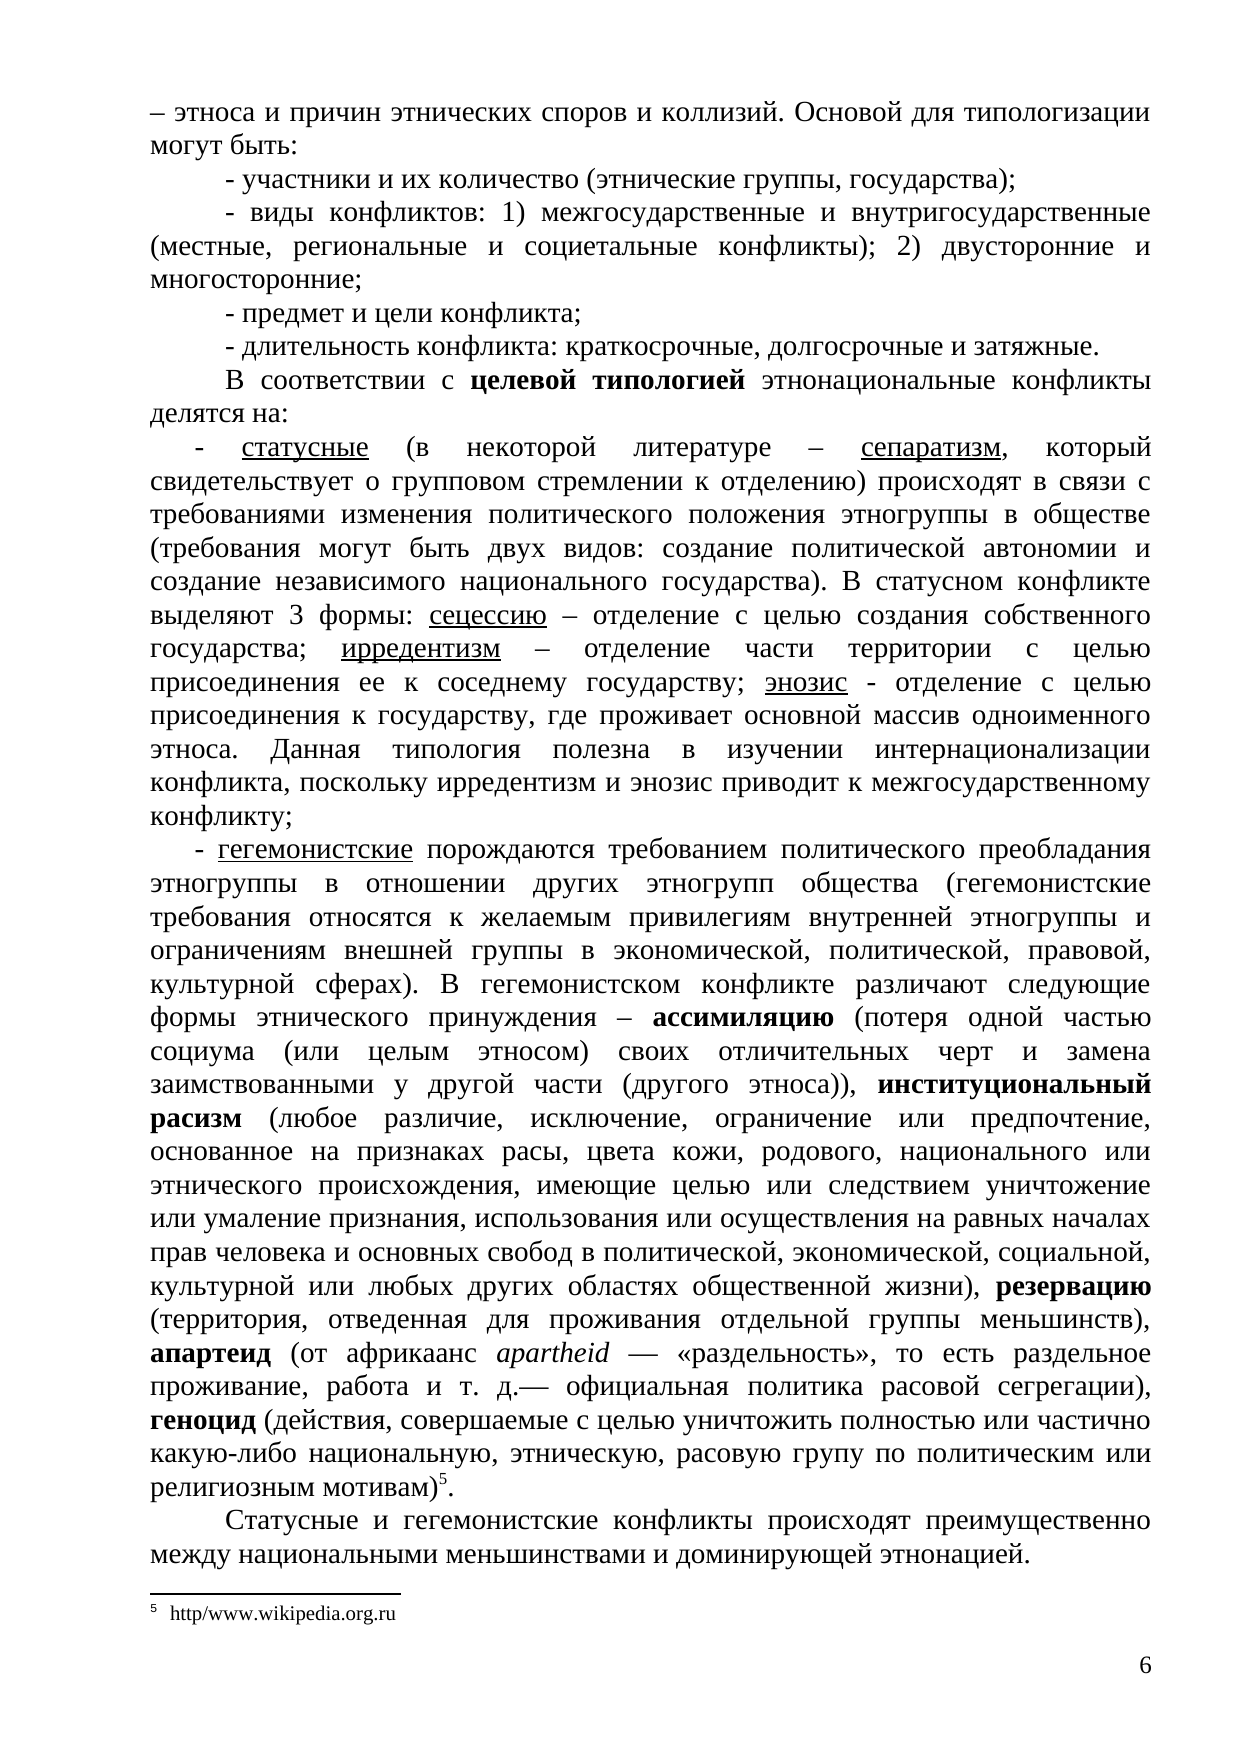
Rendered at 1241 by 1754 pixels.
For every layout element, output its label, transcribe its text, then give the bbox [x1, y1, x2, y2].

text - предмет и цели конфликта; [150, 295, 1152, 328]
text - гегемонистские порождаются требованием политического преобладания этногруппы в отношении других этногрупп общества (гегемонистские требования относятся к желаемым привилегиям внутренней этногруппы и ограничениям внешней группы в экономической, политической, правовой, культурной сферах). В гегемонистском конфликте различают следующие формы этнического принуждения – ассимиляцию (потеря одной частью социума (или целым этносом) своих отличительных черт и замена заимствованными у другой части (другого этноса)), институциональный расизм (любое различие, исключение, ограничение или предпочтение, основанное на признаках расы, цвета кожи, родового, национального или этнического происхождения, имеющие целью или следствием уничтожение или умаление признания, использования или осуществления на равных началах прав человека и основных свобод в политической, экономической, социальной, культурной или любых других областях общественной жизни), резервацию (территория, отведенная для проживания отдельной группы меньшинств), апартеид (от африкаанс apartheid — «раздельность», то есть раздельное проживание, работа и т. д.— официальная политика расовой сегрегации), геноцид (действия, совершаемые с целью уничтожить полностью или частично какую-либо национальную, этническую, расовую групу по политическим или религиозным мотивам). [150, 832, 1152, 1502]
text - участники и их количество (этнические группы, государства); [150, 161, 1152, 194]
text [150, 94, 1152, 161]
text В соответствии с целевой типологией этнонациональные конфликты делятся на: [150, 362, 1152, 429]
text Статусные и гегемонистские конфликты происходят преимущественно между национальными меньшинствами и доминирующей этнонацией. [150, 1502, 1152, 1569]
text - виды конфликтов: 1) межгосударственные и внутригосударственные (местные, региональные и социетальные конфликты); 2) двусторонние и многосторонние; [150, 194, 1152, 295]
text - длительность конфликта: краткосрочные, долгосрочные и затяжные. [150, 328, 1152, 362]
text - статусные (в некоторой литературе – сепаратизм, который свидетельствует о групповом стремлении к отделению) происходят в связи с требованиями изменения политического положения этногруппы в обществе (требования могут быть двух видов: создание политической автономии и создание независимого национального государства). В статусном конфликте выделяют 3 формы: сецессию – отделение с целью создания собственного государства; ирредентизм – отделение части территории с целью присоединения ее к соседнему государству; энозис - отделение с целью присоединения к государству, где проживает основной массив одноименного этноса. Данная типология полезна в изучении интернационализации конфликта, поскольку ирредентизм и энозис приводит к межгосударственному конфликту; [150, 429, 1152, 832]
